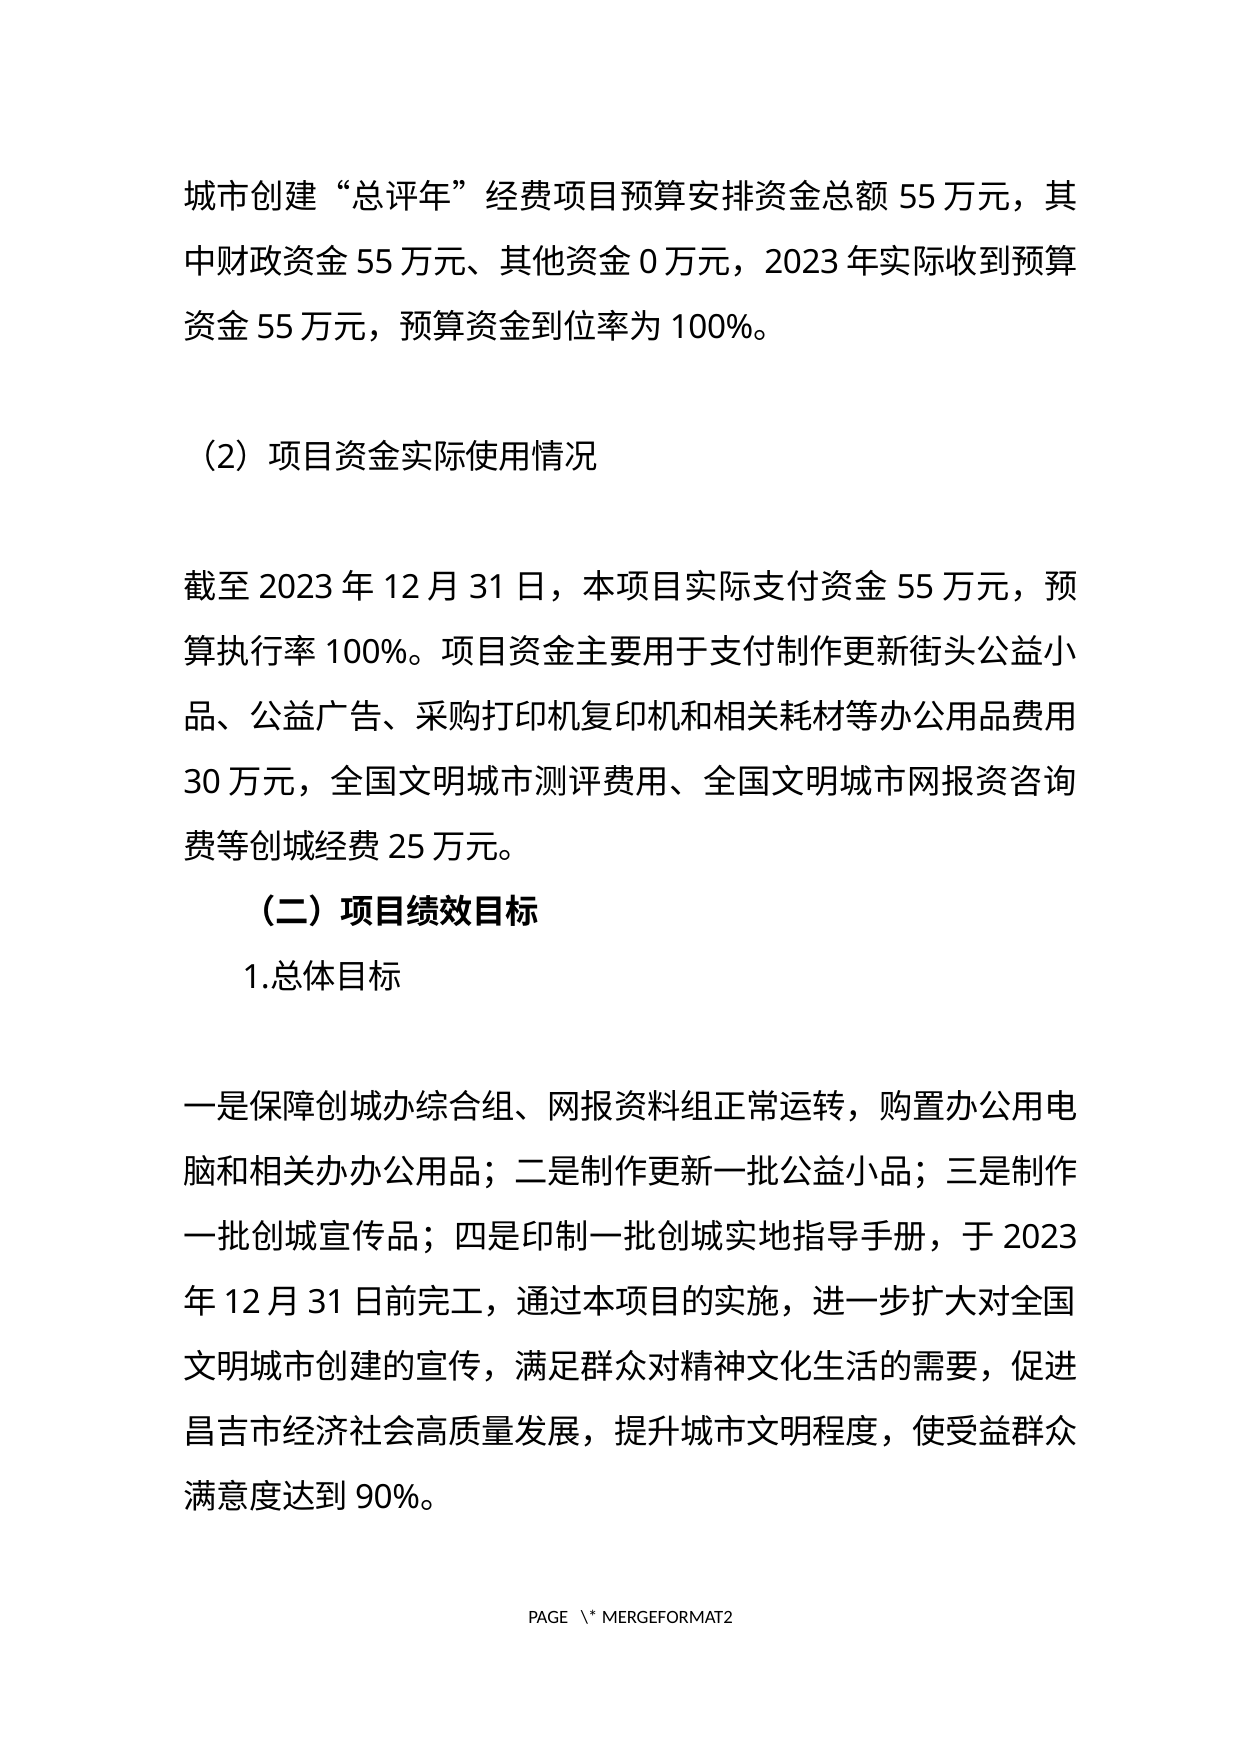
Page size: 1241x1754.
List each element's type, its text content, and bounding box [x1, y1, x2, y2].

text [183, 942, 1078, 1527]
text （二）项目绩效目标 [183, 877, 1078, 942]
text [183, 162, 1078, 877]
